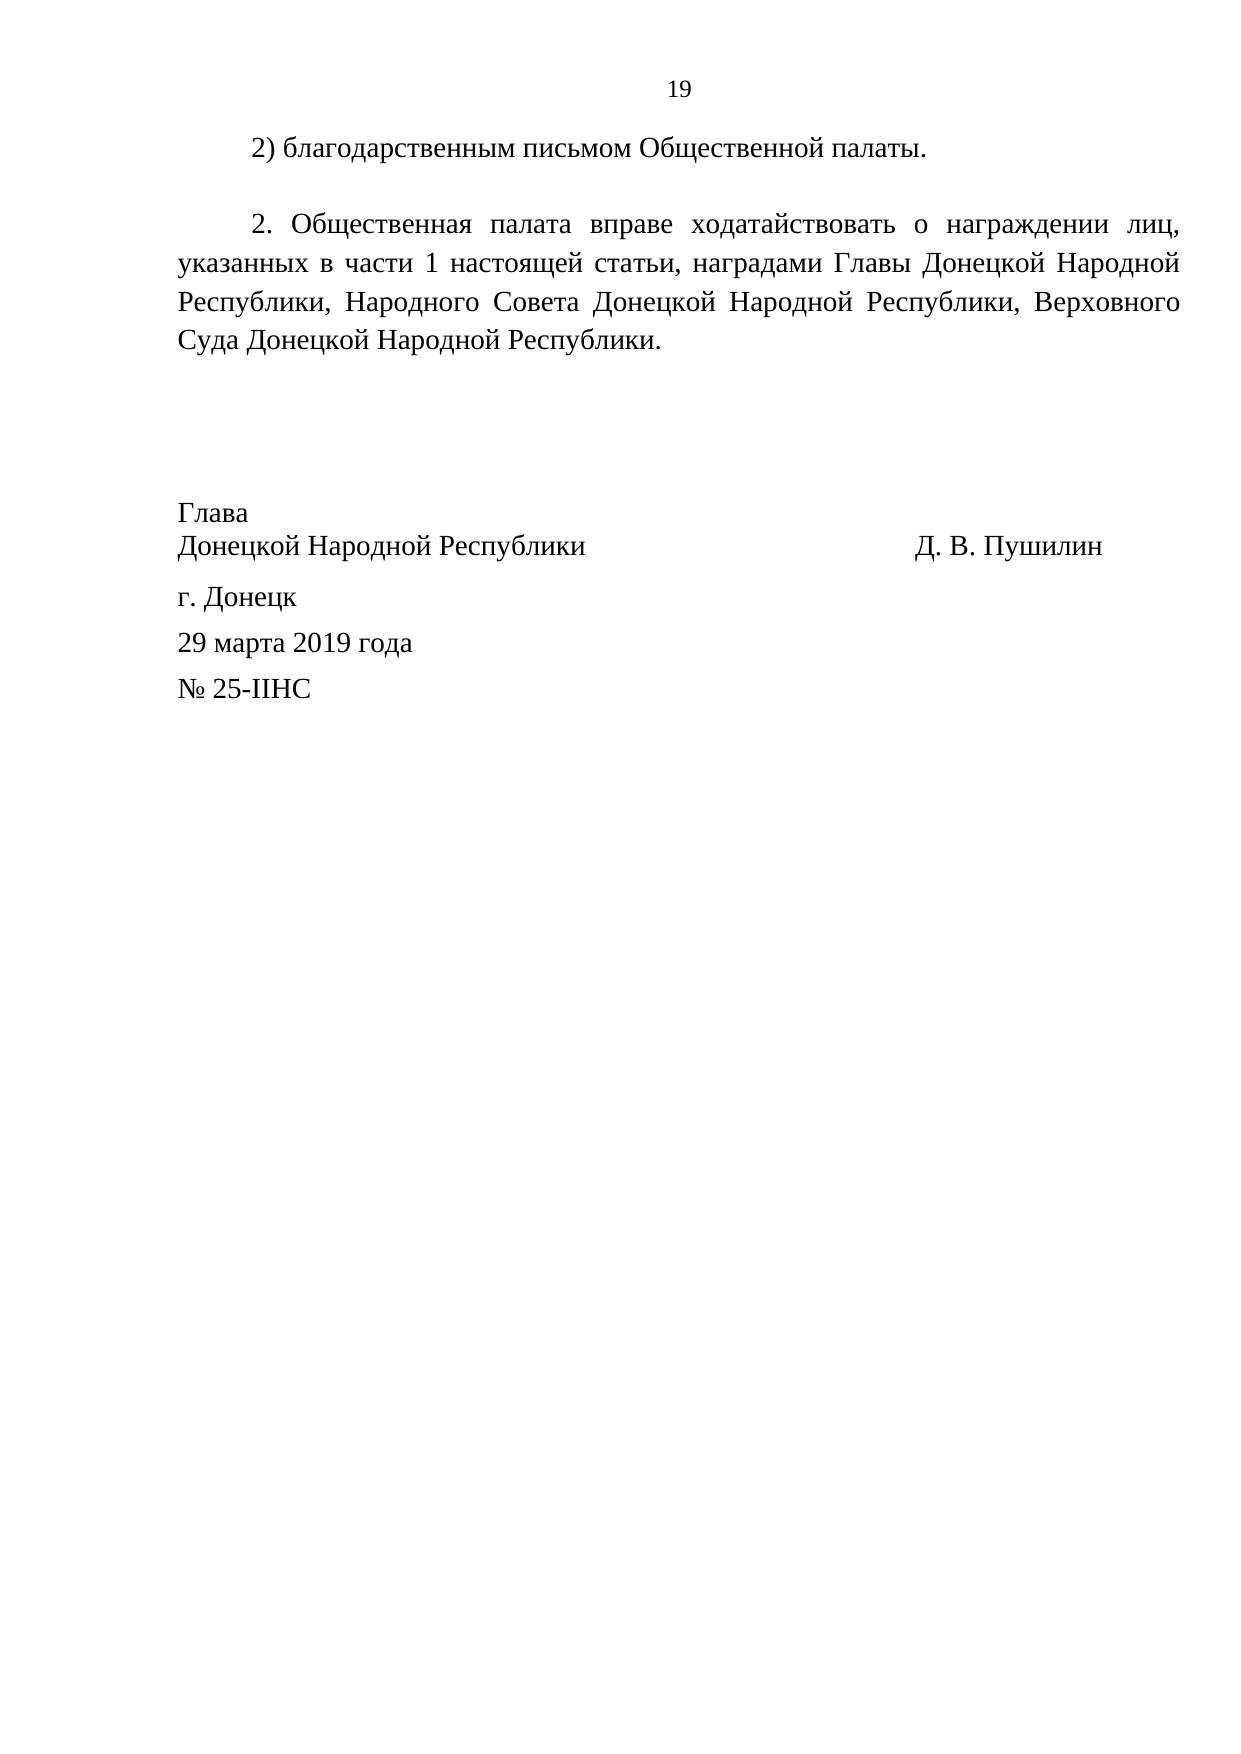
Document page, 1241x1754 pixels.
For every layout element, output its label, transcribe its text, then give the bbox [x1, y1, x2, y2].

text 2. Общественная палата вправе ходатайствовать о награждении лиц, указанных в части 1 настоящей статьи, наградами Главы Донецкой Народной Республики, Народного Совета Донецкой Народной Республики, Верховного Суда Донецкой Народной Республики. [177, 207, 1181, 356]
text № 25-IIНС [177, 672, 1211, 705]
text г. Донецк [177, 579, 1181, 613]
text Донецкой Народной Республики Д. В. Пушилин [177, 528, 1181, 562]
text 2) благодарственным письмом Общественной палаты. [177, 131, 1181, 164]
text Глава [177, 495, 1181, 528]
text 29 марта 2019 года [177, 626, 1181, 659]
